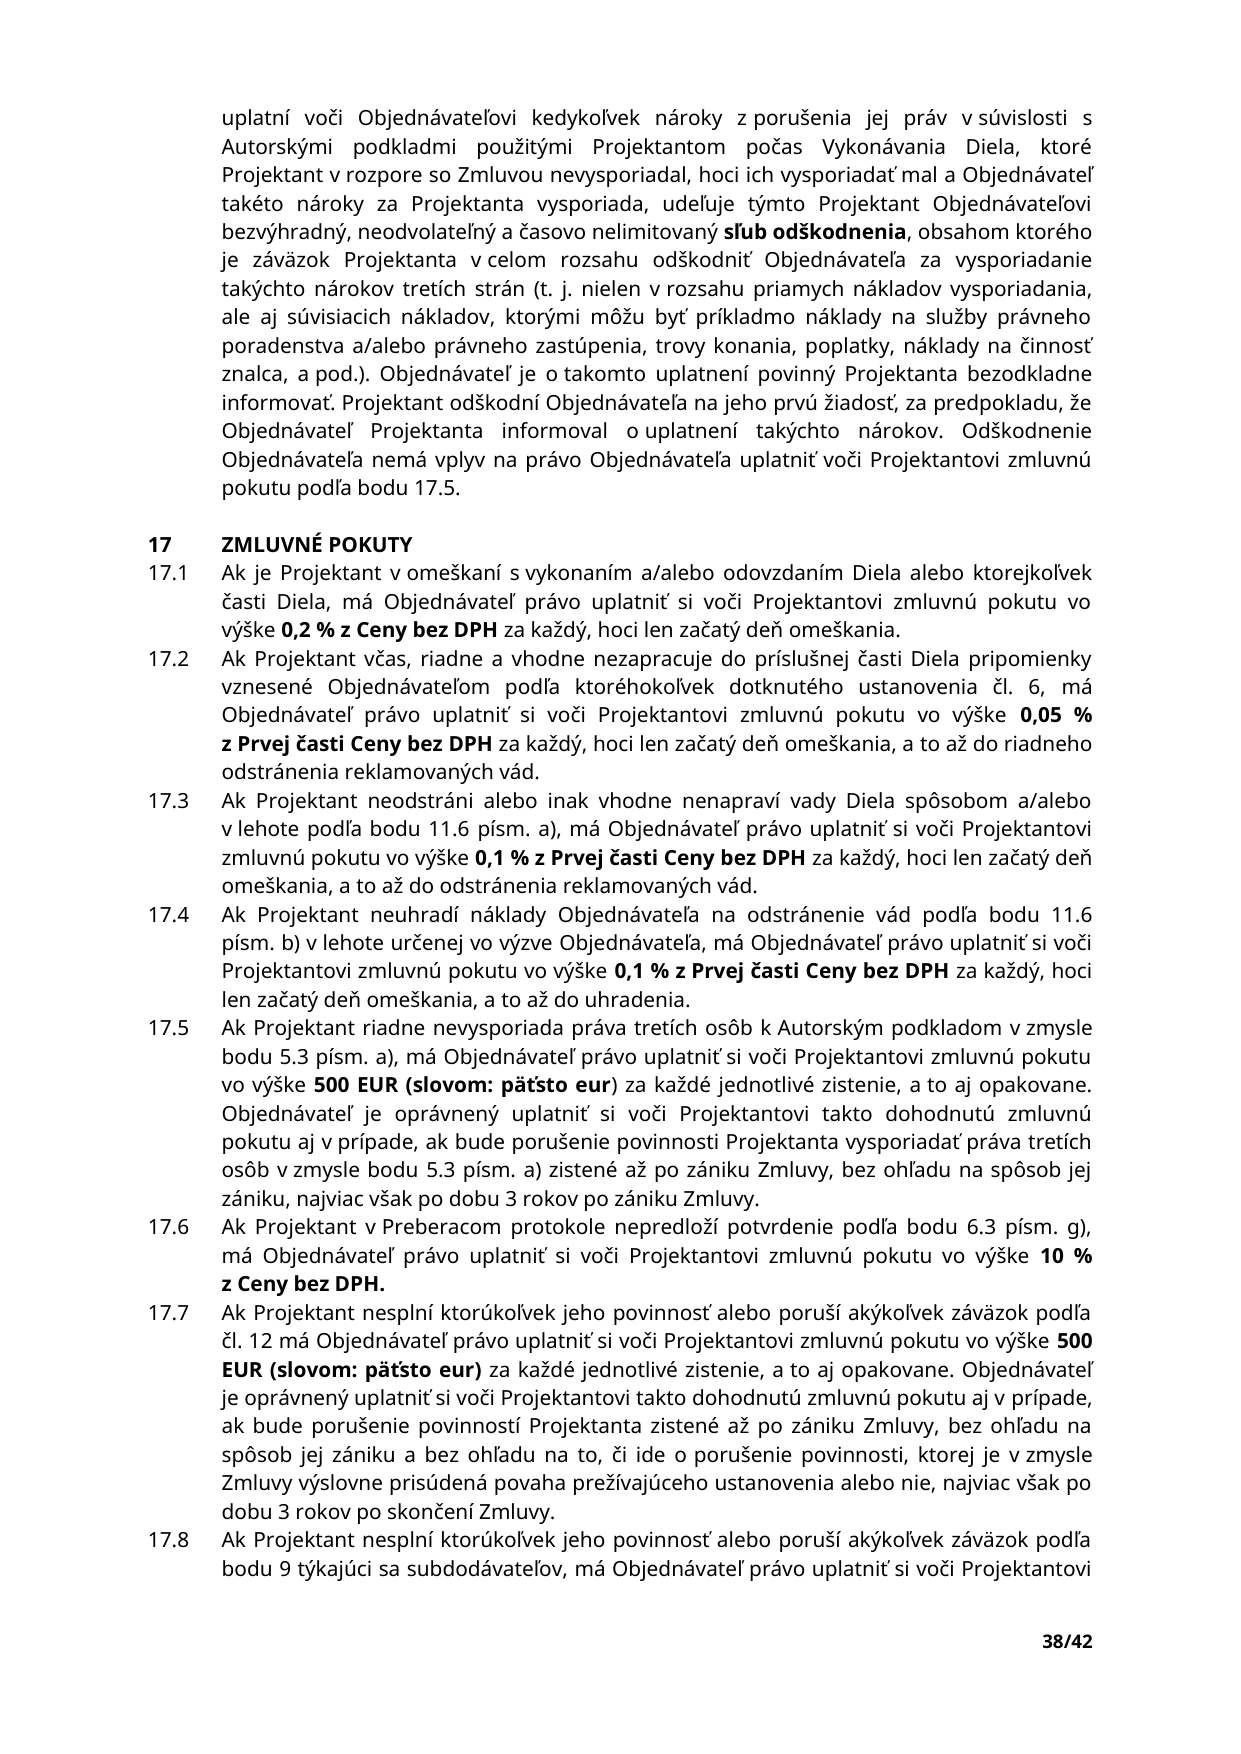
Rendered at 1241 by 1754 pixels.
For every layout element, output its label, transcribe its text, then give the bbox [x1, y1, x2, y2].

text 17.4 Ak Projektant neuhradí náklady Objednávateľa na odstránenie vád podľa bodu 11.6 písm. b) v lehote určenej vo výzve Objednávateľa, má Objednávateľ právo uplatniť si voči Projektantovi zmluvnú pokutu vo výške 0,1 % z Prvej časti Ceny bez DPH za každý, hoci len začatý deň omeškania, a to až do uhradenia. [148, 900, 1093, 1013]
text 17.3 Ak Projektant neodstráni alebo inak vhodne nenapraví vady Diela spôsobom a/alebo v lehote podľa bodu 11.6 písm. a), má Objednávateľ právo uplatniť si voči Projektantovi zmluvnú pokutu vo výške 0,1 % z Prvej časti Ceny bez DPH za každý, hoci len začatý deň omeškania, a to až do odstránenia reklamovaných vád. [148, 786, 1093, 900]
text 17 ZMLUVNÉ POKUTY [148, 530, 1093, 558]
text 17.1 Ak je Projektant v omeškaní s vykonaním a/alebo odovzdaním Diela alebo ktorejkoľvek časti Diela, má Objednávateľ právo uplatniť si voči Projektantovi zmluvnú pokutu vo výške 0,2 % z Ceny bez DPH za každý, hoci len začatý deň omeškania. [148, 558, 1093, 644]
text 17.6 Ak Projektant v Preberacom protokole nepredloží potvrdenie podľa bodu 6.3 písm. g), má Objednávateľ právo uplatniť si voči Projektantovi zmluvnú pokutu vo výške 10 % z Ceny bez DPH. [148, 1212, 1093, 1298]
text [148, 103, 1093, 502]
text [148, 1525, 1093, 1582]
text 17.5 Ak Projektant riadne nevysporiada práva tretích osôb k Autorským podkladom v zmysle bodu 5.3 písm. a), má Objednávateľ právo uplatniť si voči Projektantovi zmluvnú pokutu vo výške 500 EUR (slovom: päťsto eur) za každé jednotlivé zistenie, a to aj opakovane. Objednávateľ je oprávnený uplatniť si voči Projektantovi takto dohodnutú zmluvnú pokutu aj v prípade, ak bude porušenie povinnosti Projektanta vysporiadať práva tretích osôb v zmysle bodu 5.3 písm. a) zistené až po zániku Zmluvy, bez ohľadu na spôsob jej zániku, najviac však po dobu 3 rokov po zániku Zmluvy. [148, 1013, 1093, 1212]
text 17.2 Ak Projektant včas, riadne a vhodne nezapracuje do príslušnej časti Diela pripomienky vznesené Objednávateľom podľa ktoréhokoľvek dotknutého ustanovenia čl. 6, má Objednávateľ právo uplatniť si voči Projektantovi zmluvnú pokutu vo výške 0,05 % z Prvej časti Ceny bez DPH za každý, hoci len začatý deň omeškania, a to až do riadneho odstránenia reklamovaných vád. [148, 644, 1093, 786]
text 17.7 Ak Projektant nesplní ktorúkoľvek jeho povinnosť alebo poruší akýkoľvek záväzok podľa čl. 12 má Objednávateľ právo uplatniť si voči Projektantovi zmluvnú pokutu vo výške 500 EUR (slovom: päťsto eur) za každé jednotlivé zistenie, a to aj opakovane. Objednávateľ je oprávnený uplatniť si voči Projektantovi takto dohodnutú zmluvnú pokutu aj v prípade, ak bude porušenie povinností Projektanta zistené až po zániku Zmluvy, bez ohľadu na spôsob jej zániku a bez ohľadu na to, či ide o porušenie povinnosti, ktorej je v zmysle Zmluvy výslovne prisúdená povaha prežívajúceho ustanovenia alebo nie, najviac však po dobu 3 rokov po skončení Zmluvy. [148, 1298, 1093, 1525]
